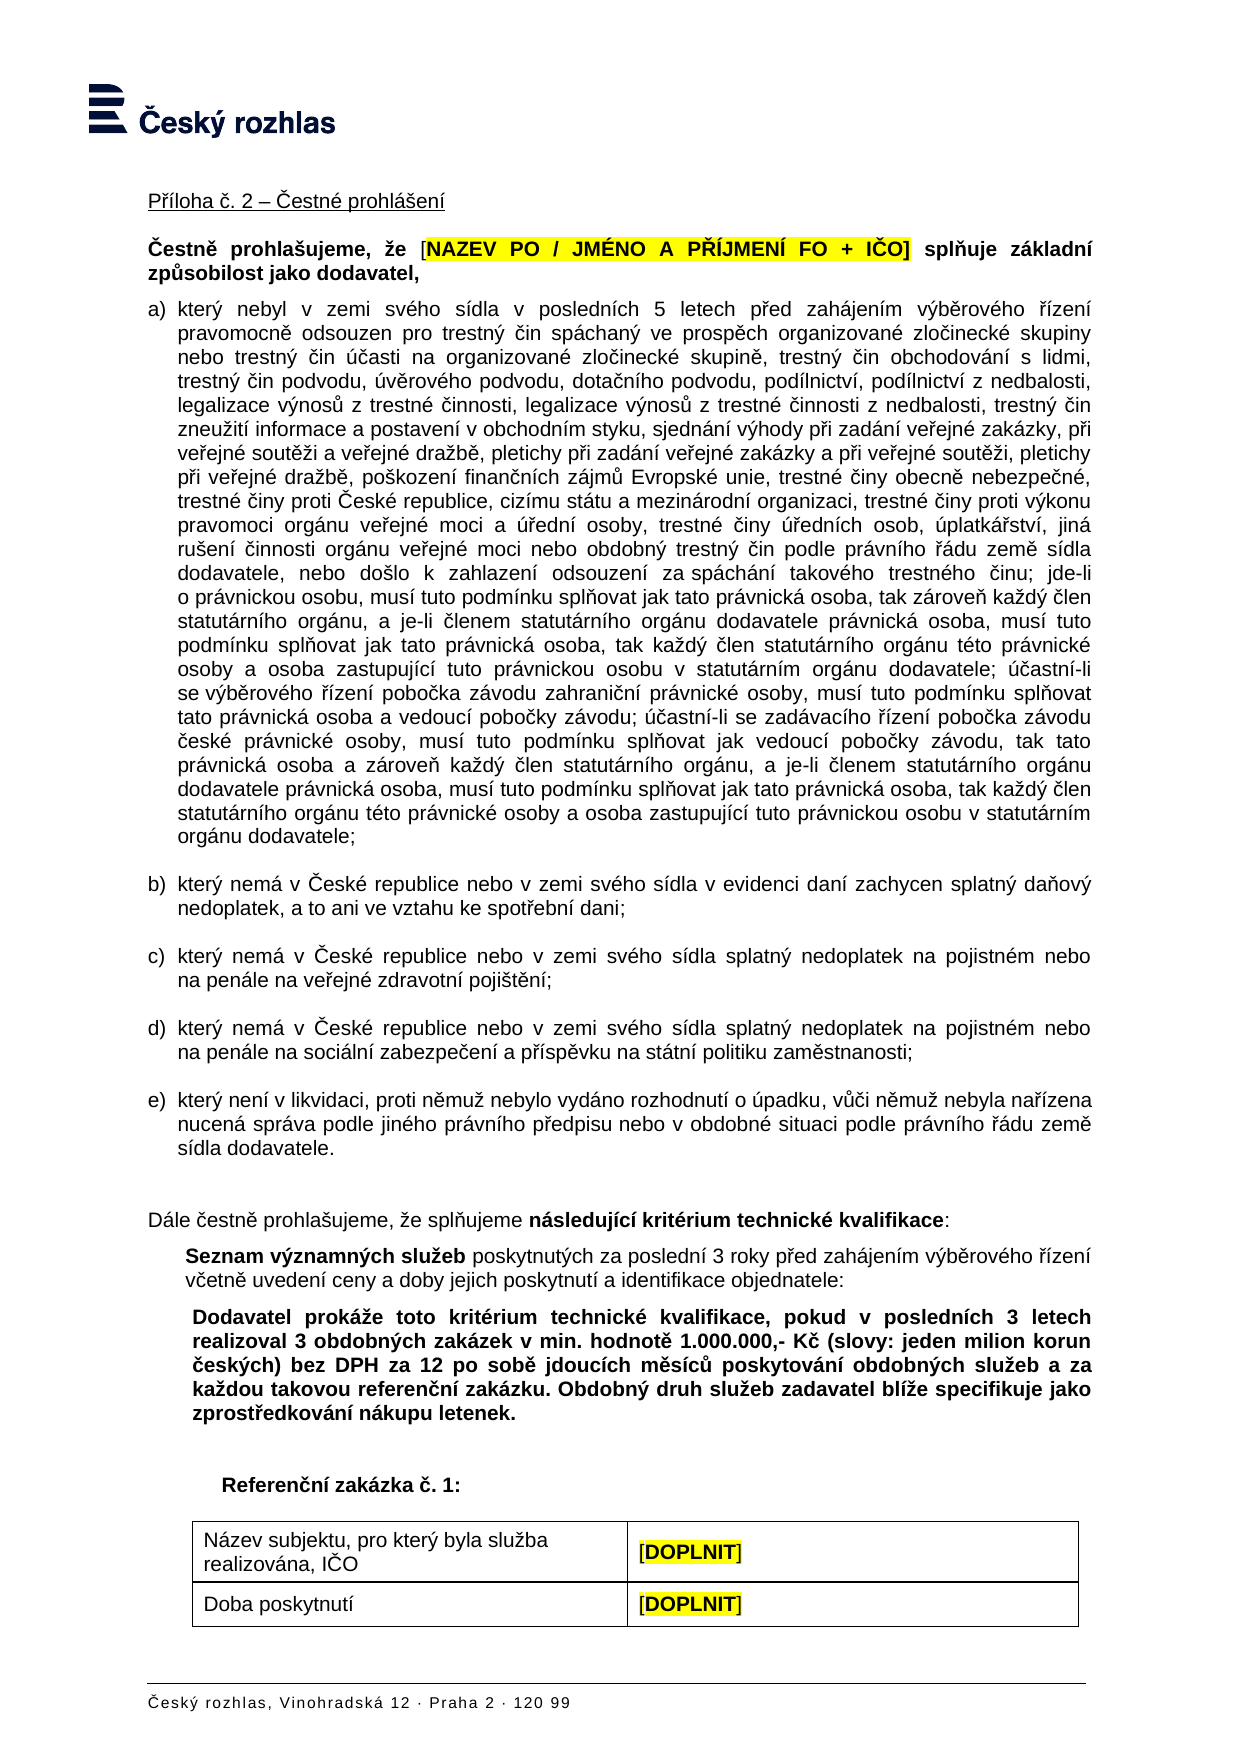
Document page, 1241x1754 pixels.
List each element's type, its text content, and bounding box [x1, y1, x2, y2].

text Čestně prohlašujeme, že [NAZEV PO / JMÉNO A PŘÍJMENÍ FO + IČO] splňuje základní způsobilost jako dodavatel, [148, 237, 1092, 285]
text Dále čestně prohlašujeme, že splňujeme následující kritérium technické kvalifikace: [148, 1208, 1092, 1232]
table_header [DOPLNIT] [628, 1522, 1078, 1581]
list který nemá v České republice nebo v zemi svého sídla splatný nedoplatek na pojistném nebo na penále na veřejné zdravotní pojištění; [148, 944, 1092, 992]
list který nemá v České republice nebo v zemi svého sídla splatný nedoplatek na pojistném nebo na penále na sociální zabezpečení a příspěvku na státní politiku zaměstnanosti; [148, 1016, 1092, 1064]
text Dodavatel prokáže toto kritérium technické kvalifikace, pokud v posledních 3 letech realizoval 3 obdobných zakázek v min. hodnotě 1.000.000,- Kč (slovy: jeden milion korun českých) bez DPH za 12 po sobě jdoucích měsíců poskytování obdobných služeb a za každou takovou referenční zakázku. Obdobný druh služeb zadavatel blíže specifikuje jako zprostředkování nákupu letenek. [192, 1304, 1092, 1424]
text Příloha č. 2 – Čestné prohlášení [148, 189, 1092, 213]
text Seznam významných služeb poskytnutých za poslední 3 roky před zahájením výběrového řízení včetně uvedení ceny a doby jejich poskytnutí a identifikace objednatele: [185, 1244, 1092, 1292]
table_cell Doba poskytnutí [193, 1583, 627, 1626]
table_header Název subjektu, pro který byla služba realizována, IČO [193, 1522, 627, 1581]
table_cell [DOPLNIT] [628, 1583, 1078, 1626]
list který nemá v České republice nebo v zemi svého sídla v evidenci daní zachycen splatný daňový nedoplatek, a to ani ve vztahu ke spotřební dani; [148, 872, 1092, 920]
list který nebyl v zemi svého sídla v posledních 5 letech před zahájením výběrového řízení pravomocně odsouzen pro trestný čin spáchaný ve prospěch organizované zločinecké skupiny nebo trestný čin účasti na organizované zločinecké skupině, trestný čin obchodování s lidmi, trestný čin podvodu, úvěrového podvodu, dotačního podvodu, podílnictví, podílnictví z nedbalosti, legalizace výnosů z trestné činnosti, legalizace výnosů z trestné činnosti z nedbalosti, trestný čin zneužití informace a postavení v obchodním styku, sjednání výhody při zadání veřejné zakázky, při veřejné soutěži a veřejné dražbě, pletichy při zadání veřejné zakázky a při veřejné soutěži, pletichy při veřejné dražbě, poškození finančních zájmů Evropské unie, trestné činy obecně nebezpečné, trestné činy proti České republice, cizímu státu a mezinárodní organizaci, trestné činy proti výkonu pravomoci orgánu veřejné moci a úřední osoby, trestné činy úředních osob, úplatkářství, jiná rušení činnosti orgánu veřejné moci nebo obdobný trestný čin podle právního řádu země sídla dodavatele, nebo došlo k zahlazení odsouzení za spáchání takového trestného činu; jde-li o právnickou osobu, musí tuto podmínku splňovat jak tato právnická osoba, tak zároveň každý člen statutárního orgánu, a je-li členem statutárního orgánu dodavatele právnická osoba, musí tuto podmínku splňovat jak tato právnická osoba, tak každý člen statutárního orgánu této právnické osoby a osoba zastupující tuto právnickou osobu v statutárním orgánu dodavatele; účastní-li se výběrového řízení pobočka závodu zahraniční právnické osoby, musí tuto podmínku splňovat tato právnická osoba a vedoucí pobočky závodu; účastní-li se zadávacího řízení pobočka závodu české právnické osoby, musí tuto podmínku splňovat jak vedoucí pobočky závodu, tak tato právnická osoba a zároveň každý člen statutárního orgánu, a je-li členem statutárního orgánu dodavatele právnická osoba, musí tuto podmínku splňovat jak tato právnická osoba, tak každý člen statutárního orgánu této právnické osoby a osoba zastupující tuto právnickou osobu v statutárním orgánu dodavatele; [148, 297, 1092, 848]
picture [89, 84, 335, 138]
list Referenční zakázka č. 1: [221, 1473, 1092, 1497]
list který není v likvidaci, proti němuž nebylo vydáno rozhodnutí o úpadku, vůči němuž nebyla nařízena nucená správa podle jiného právního předpisu nebo v obdobné situaci podle právního řádu země sídla dodavatele. [148, 1088, 1092, 1160]
